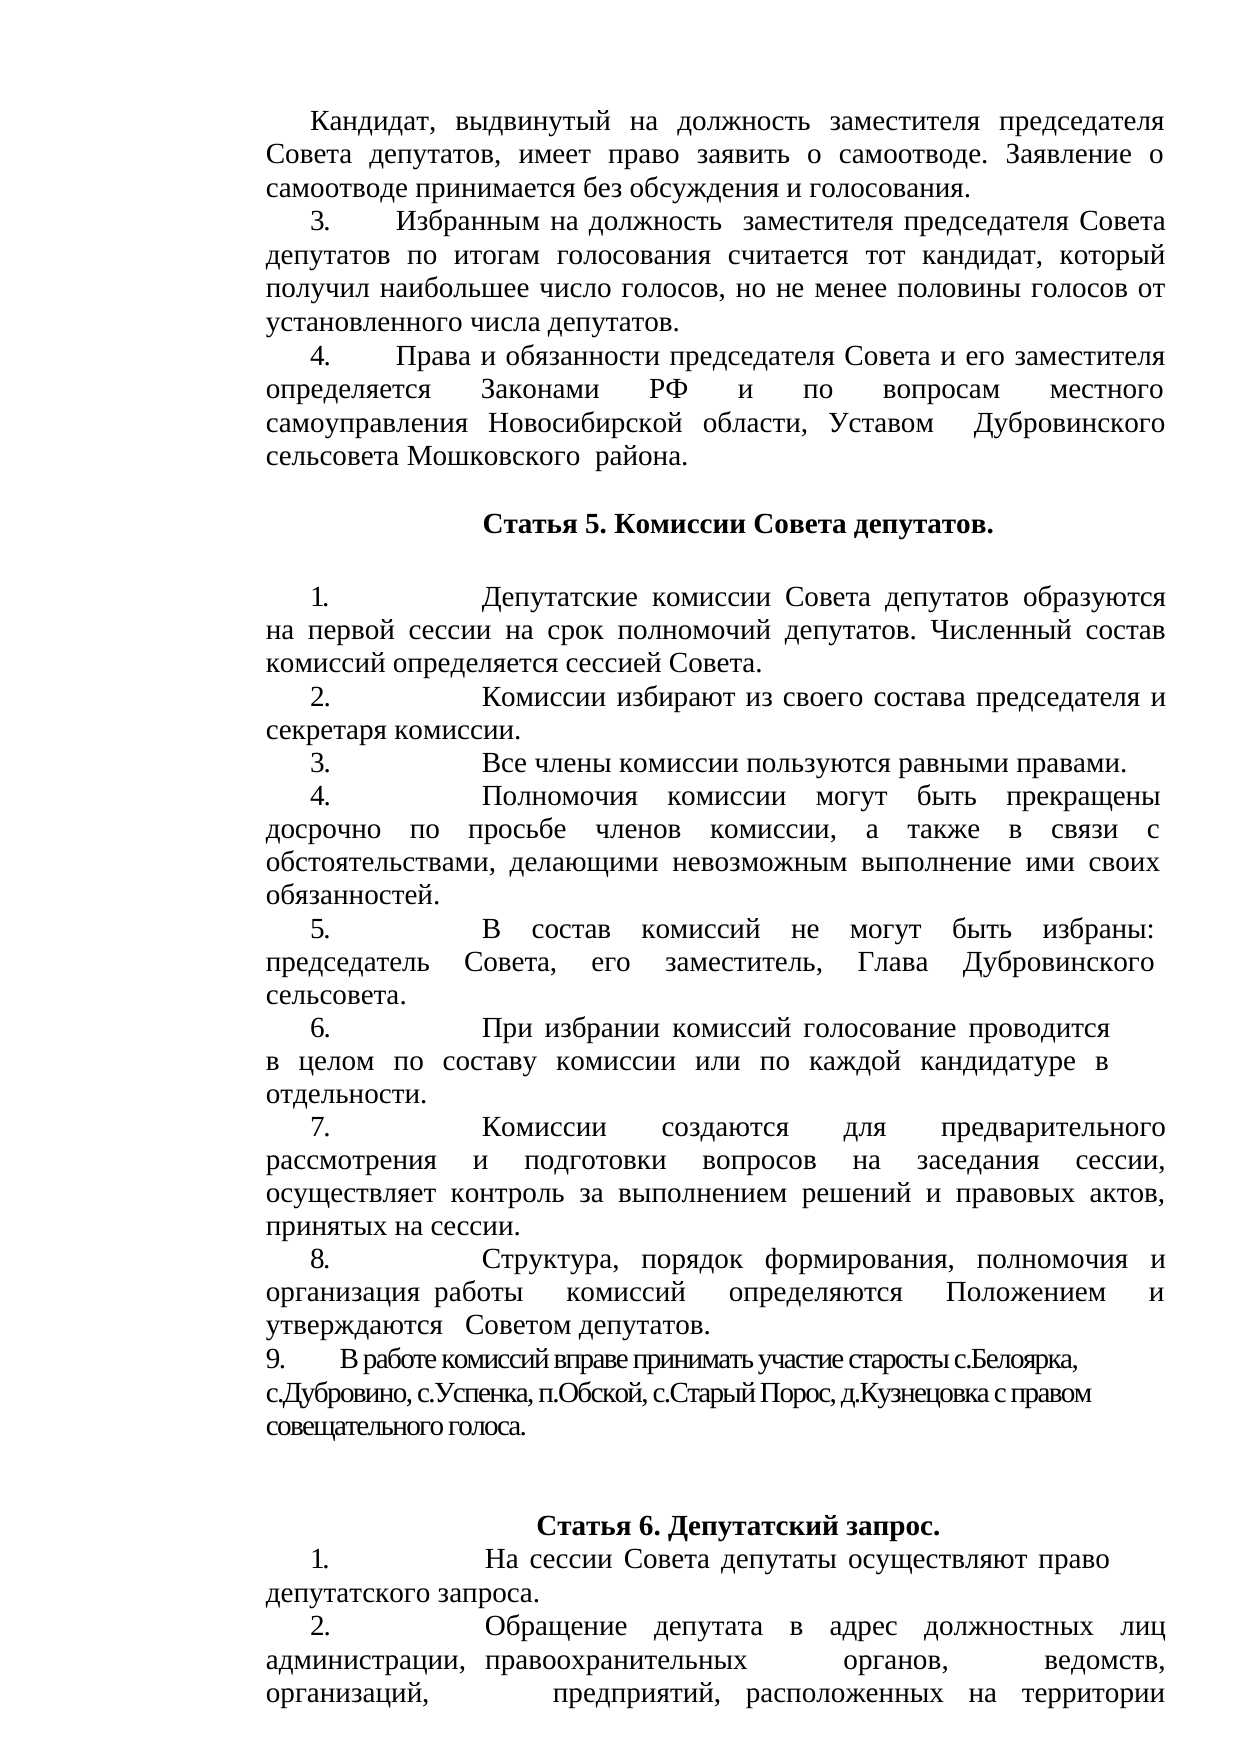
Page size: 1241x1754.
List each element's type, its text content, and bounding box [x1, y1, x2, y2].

list Права и обязанности председателя Совета и его заместителя определяется Законами РФ и по вопросам местного самоуправления Новосибирской области, Уставом Дубровинского сельсовета Мошковского района. [266, 338, 1166, 472]
list Все члены комиссии пользуются равными правами. [266, 746, 1166, 779]
list Комиссии избирают из своего состава председателя и секретаря комиссии. [266, 680, 1166, 746]
list Избранным на должность заместителя председателя Совета депутатов по итогам голосования считается тот кандидат, который получил наибольшее число голосов, но не менее половины голосов от установленного числа депутатов. [266, 204, 1166, 338]
list Депутатские комиссии Совета депутатов образуются на первой сессии на срок полномочий депутатов. Численный состав комиссий определяется сессией Совета. [266, 580, 1166, 679]
list В состав комиссий не могут быть избраны: председатель Совета, его заместитель, Глава Дубровинского сельсовета. [266, 912, 1155, 1011]
list Комиссии создаются для предварительного рассмотрения и подготовки вопросов на заседания сессии, осуществляет контроль за выполнением решений и правовых актов, принятых на сессии. [266, 1110, 1166, 1242]
text Кандидат, выдвинутый на должность заместителя председателя Совета депутатов, имеет право заявить о самоотводе. Заявление о самоотводе принимается без обсуждения и голосования. [266, 103, 1165, 204]
list Полномочия комиссии могут быть прекращены досрочно по просьбе членов комиссии, а также в связи с обстоятельствами, делающими невозможным выполнение ими своих обязанностей. [266, 779, 1161, 911]
list Структура, порядок формирования, полномочия и организация работы комиссий определяются Положением и утверждаются Советом депутатов. [266, 1242, 1166, 1341]
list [266, 1609, 1166, 1709]
text Статья 5. Комиссии Совета депутатов. [266, 506, 1166, 540]
text Статья 6. Депутатский запрос. [266, 1508, 1166, 1542]
list При избрании комиссий голосование проводится в целом по составу комиссии или по каждой кандидатуре в отдельности. [266, 1011, 1110, 1110]
list На сессии Совета депутаты осуществляют право депутатского запроса. [266, 1542, 1110, 1609]
list В работе комиссий вправе принимать участие старосты с.Белоярка, с.Дубровино, с.Успенка, п.Обской, с.Старый Порос, д.Кузнецовка с правом совещательного голоса. [266, 1341, 1166, 1442]
